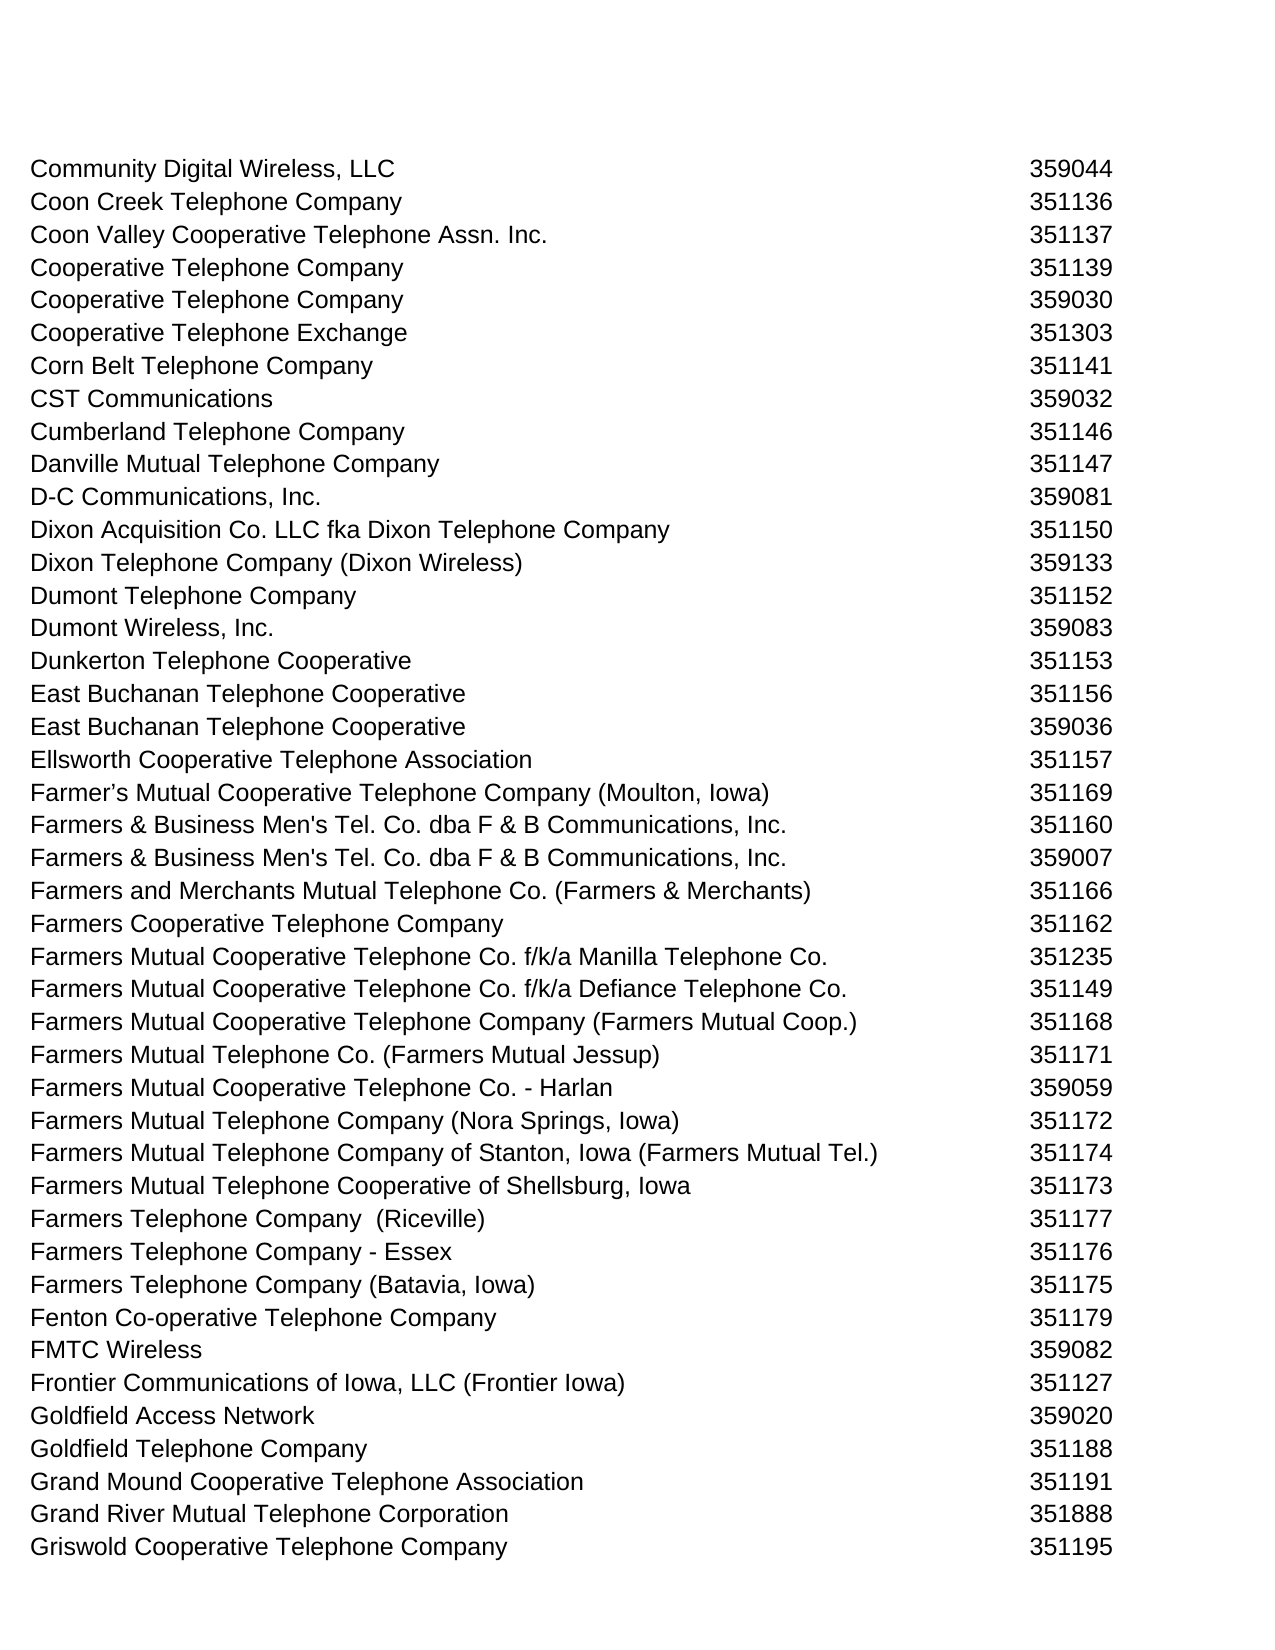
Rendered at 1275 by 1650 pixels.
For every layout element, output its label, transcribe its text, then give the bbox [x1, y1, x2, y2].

table_cell Coon Creek Telephone Company [19, 183, 937, 216]
table_cell 359036 [938, 708, 1205, 741]
table_cell FMTC Wireless [19, 1331, 937, 1364]
table_cell 359081 [938, 478, 1205, 511]
table_cell 351147 [938, 445, 1205, 478]
table_cell CST Communications [19, 380, 937, 412]
table_cell 351171 [938, 1036, 1205, 1069]
table_cell East Buchanan Telephone Cooperative [19, 675, 937, 708]
table_cell 351139 [938, 249, 1205, 281]
table_cell Goldfield Telephone Company [19, 1430, 937, 1462]
table_cell 351141 [938, 347, 1205, 380]
table_cell 359007 [938, 839, 1205, 872]
table_cell 359133 [938, 544, 1205, 577]
table_cell Grand River Mutual Telephone Corporation [19, 1495, 937, 1528]
table_cell Farmers Telephone Company - Essex [19, 1233, 937, 1266]
table_cell 359082 [938, 1331, 1205, 1364]
table_cell 351137 [938, 216, 1205, 248]
table_cell Griswold Cooperative Telephone Company [19, 1528, 937, 1561]
table_cell Farmers Mutual Telephone Cooperative of Shellsburg, Iowa [19, 1167, 937, 1200]
table_cell Frontier Communications of Iowa, LLC (Frontier Iowa) [19, 1364, 937, 1397]
table_cell Farmers Mutual Cooperative Telephone Co. - Harlan [19, 1069, 937, 1102]
table_cell Farmers Telephone Company (Batavia, Iowa) [19, 1266, 937, 1298]
table_cell Fenton Co-operative Telephone Company [19, 1299, 937, 1331]
table_cell 351303 [938, 314, 1205, 347]
table_cell Cooperative Telephone Exchange [19, 314, 937, 347]
table_cell 351157 [938, 741, 1205, 773]
table_cell 359044 [938, 150, 1205, 183]
table_cell 351179 [938, 1299, 1205, 1331]
table_cell 359020 [938, 1397, 1205, 1430]
table_cell Farmers Mutual Telephone Co. (Farmers Mutual Jessup) [19, 1036, 937, 1069]
table_cell Dumont Telephone Company [19, 577, 937, 609]
table_cell Ellsworth Cooperative Telephone Association [19, 741, 937, 773]
table_cell Farmers and Merchants Mutual Telephone Co. (Farmers & Merchants) [19, 872, 937, 905]
table_cell Cumberland Telephone Company [19, 413, 937, 445]
table_cell 351169 [938, 774, 1205, 806]
table_cell 351152 [938, 577, 1205, 609]
table_cell Coon Valley Cooperative Telephone Assn. Inc. [19, 216, 937, 248]
table_cell 359083 [938, 609, 1205, 642]
table_cell 351136 [938, 183, 1205, 216]
table_cell 351156 [938, 675, 1205, 708]
table_cell Dixon Telephone Company (Dixon Wireless) [19, 544, 937, 577]
table_cell 351177 [938, 1200, 1205, 1233]
table_cell 351162 [938, 905, 1205, 937]
table_cell 351888 [938, 1495, 1205, 1528]
table_cell Goldfield Access Network [19, 1397, 937, 1430]
table_cell 351166 [938, 872, 1205, 905]
table_cell 351173 [938, 1167, 1205, 1200]
table_cell Corn Belt Telephone Company [19, 347, 937, 380]
table_cell 351150 [938, 511, 1205, 544]
table_cell Farmers Mutual Cooperative Telephone Co. f/k/a Defiance Telephone Co. [19, 970, 937, 1003]
table_cell Grand Mound Cooperative Telephone Association [19, 1463, 937, 1495]
table_cell Farmers Mutual Telephone Company of Stanton, Iowa (Farmers Mutual Tel.) [19, 1134, 937, 1167]
table_cell East Buchanan Telephone Cooperative [19, 708, 937, 741]
table_cell Farmers & Business Men's Tel. Co. dba F & B Communications, Inc. [19, 839, 937, 872]
table_cell Farmers Mutual Telephone Company (Nora Springs, Iowa) [19, 1102, 937, 1134]
table_cell Cooperative Telephone Company [19, 249, 937, 281]
table_cell 351149 [938, 970, 1205, 1003]
table_cell Community Digital Wireless, LLC [19, 150, 937, 183]
table_cell Farmers Cooperative Telephone Company [19, 905, 937, 937]
table_cell Farmers Telephone Company (Riceville) [19, 1200, 937, 1233]
table_cell 351160 [938, 806, 1205, 839]
table_cell D-C Communications, Inc. [19, 478, 937, 511]
table_cell Farmers & Business Men's Tel. Co. dba F & B Communications, Inc. [19, 806, 937, 839]
table_cell 359030 [938, 281, 1205, 314]
table_cell 351174 [938, 1134, 1205, 1167]
table_cell 351127 [938, 1364, 1205, 1397]
table_cell 351188 [938, 1430, 1205, 1462]
table_cell 351175 [938, 1266, 1205, 1298]
table_cell 351176 [938, 1233, 1205, 1266]
table_cell Dixon Acquisition Co. LLC fka Dixon Telephone Company [19, 511, 937, 544]
table_cell 351153 [938, 642, 1205, 675]
table_cell 351235 [938, 938, 1205, 970]
table_cell Farmers Mutual Cooperative Telephone Co. f/k/a Manilla Telephone Co. [19, 938, 937, 970]
table_cell Cooperative Telephone Company [19, 281, 937, 314]
table_cell Dumont Wireless, Inc. [19, 609, 937, 642]
table_cell 351191 [938, 1463, 1205, 1495]
table_cell Dunkerton Telephone Cooperative [19, 642, 937, 675]
table_cell 351195 [938, 1528, 1205, 1561]
table_cell Farmer’s Mutual Cooperative Telephone Company (Moulton, Iowa) [19, 774, 937, 806]
table_cell 359059 [938, 1069, 1205, 1102]
table_cell 359032 [938, 380, 1205, 412]
table_cell 351168 [938, 1003, 1205, 1036]
table_cell Farmers Mutual Cooperative Telephone Company (Farmers Mutual Coop.) [19, 1003, 937, 1036]
table_cell 351172 [938, 1102, 1205, 1134]
table_cell Danville Mutual Telephone Company [19, 445, 937, 478]
table_cell 351146 [938, 413, 1205, 445]
